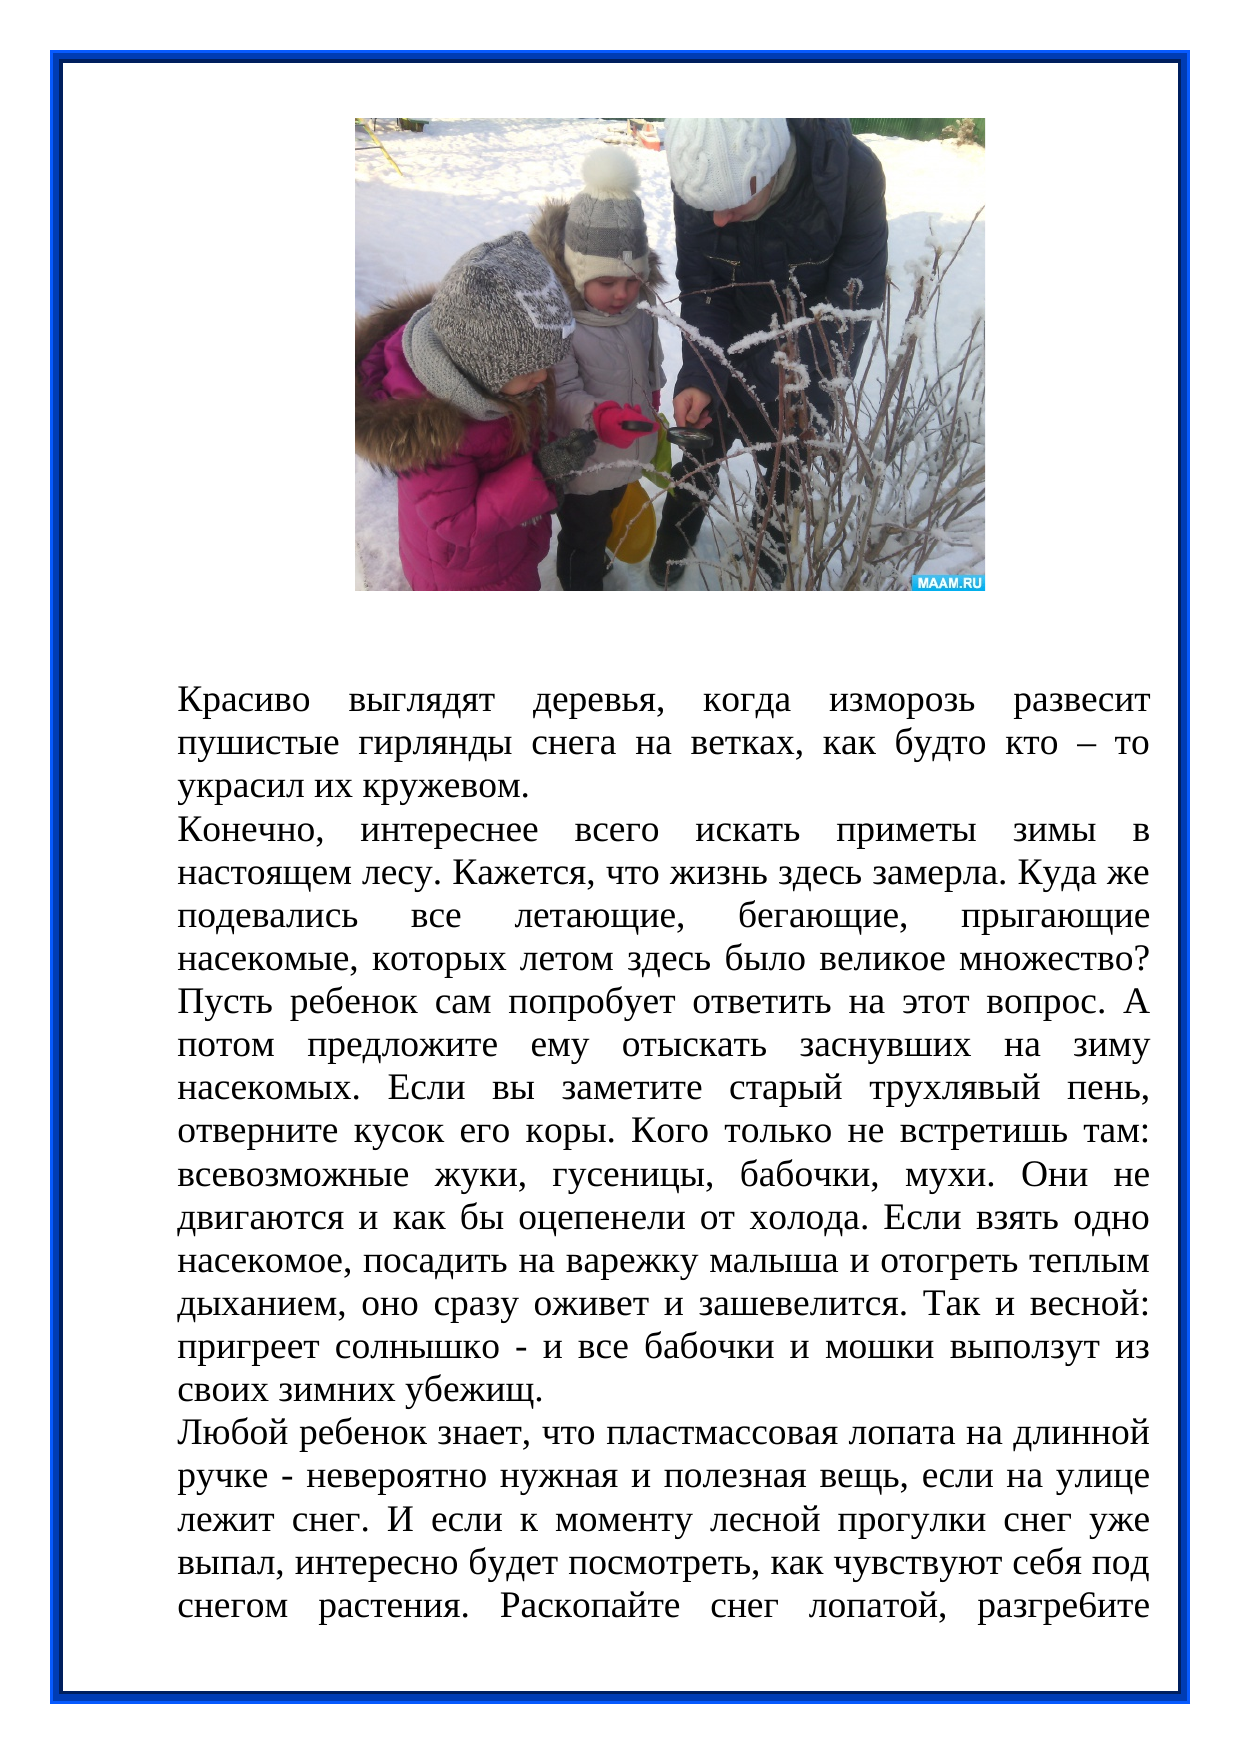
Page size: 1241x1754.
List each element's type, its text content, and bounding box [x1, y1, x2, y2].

text Красиво выглядят деревья, когда изморозь развесит пушистые гирлянды снега на ветках, как будто кто – то украсил их кружевом. [177, 677, 1152, 806]
text Конечно, интереснее всего искать приметы зимы в настоящем лесу. Кажется, что жизнь здесь замерла. Куда же подевались все летающие, бегающие, прыгающие насекомые, которых летом здесь было великое множество? Пусть ребенок сам попробует ответить на этот вопрос. А потом предложите ему отыскать заснувших на зиму насекомых. Если вы заметите старый трухлявый пень, отверните кусок его коры. Кого только не встретишь там: всевозможные жуки, гусеницы, бабочки, мухи. Они не двигаются и как бы оцепенели от холода. Если взять одно насекомое, посадить на варежку малыша и отогреть теплым дыханием, оно сразу оживет и зашевелится. Так и весной: пригреет солнышко - и все бабочки и мошки выползут из своих зимних убежищ. [177, 806, 1152, 1410]
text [177, 1410, 1152, 1625]
picture [355, 118, 986, 591]
